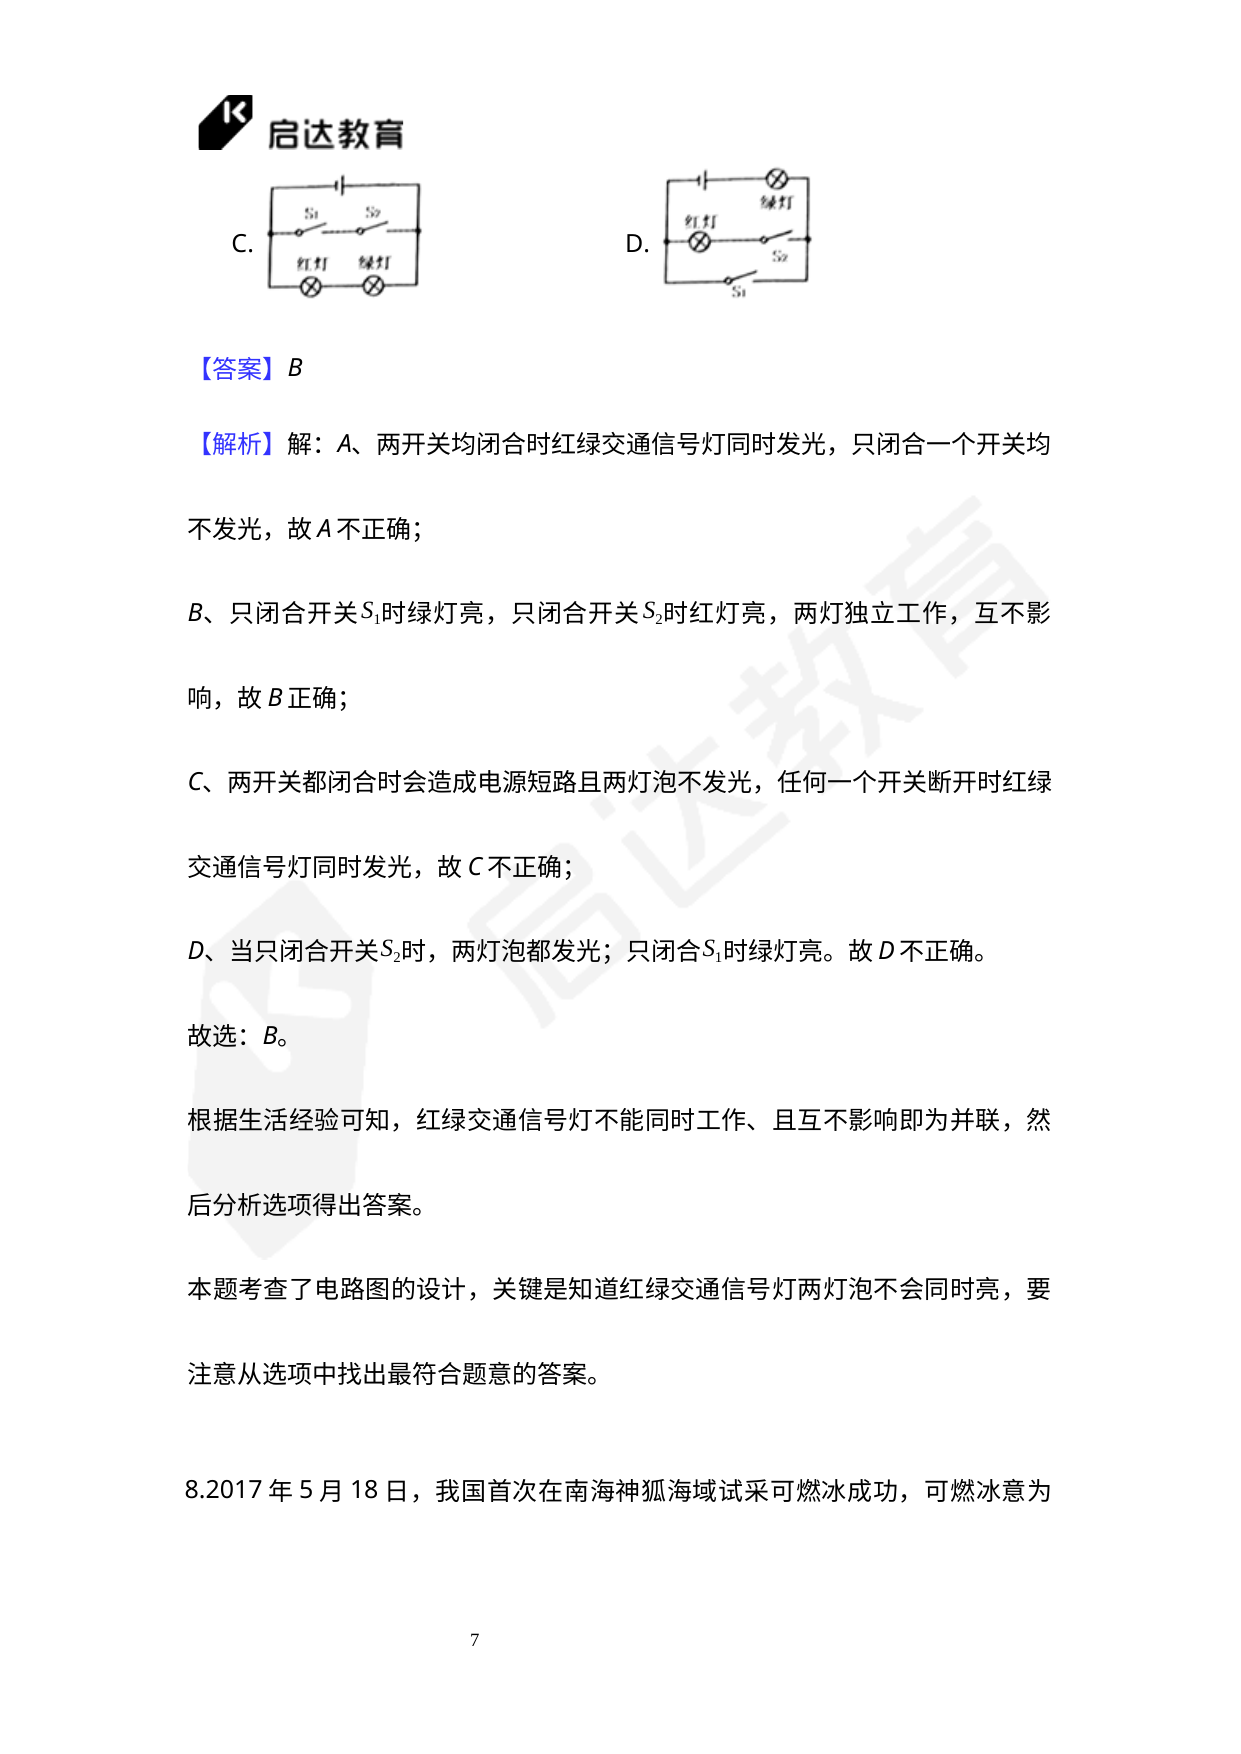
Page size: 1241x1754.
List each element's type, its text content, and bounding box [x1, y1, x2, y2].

picture [656, 162, 818, 303]
text 【解析】解：A、两开关均闭合时红绿交通信号灯同时发光，只闭合一个开关均不发光，故A不正确； B、只闭合开关时绿灯亮，只闭合开关时红灯亮，两灯独立工作，互不影响，故B正确； C、两开关都闭合时会造成电源短路且两灯泡不发光，任何一个开关断开时红绿交通信号灯同时发光，故C不正确； D、当只闭合开关时，两灯泡都发光；只闭合时绿灯亮。故D不正确。 故选：B。 根据生活经验可知，红绿交通信号灯不能同时工作、且互不影响即为并联，然后分析选项得出答案。 本题考查了电路图的设计，关键是知道红绿交通信号灯两灯泡不会同时亮，要注意从选项中找出最符合题意的答案。 [187, 411, 1053, 1447]
picture [260, 168, 428, 303]
text 【答案】B [187, 335, 1053, 400]
text 8.2017年5月18日，我国首次在南海神狐海域试采可燃冰成功，可燃冰意为可以燃烧的“冰”，是天然气与水在高压低温条件下形成的类冰状结晶物质，的可燃冰能释放出约的水和的天然气。下列关于可燃冰的叙述正确的是 [184, 1457, 1053, 1522]
picture [198, 95, 404, 150]
